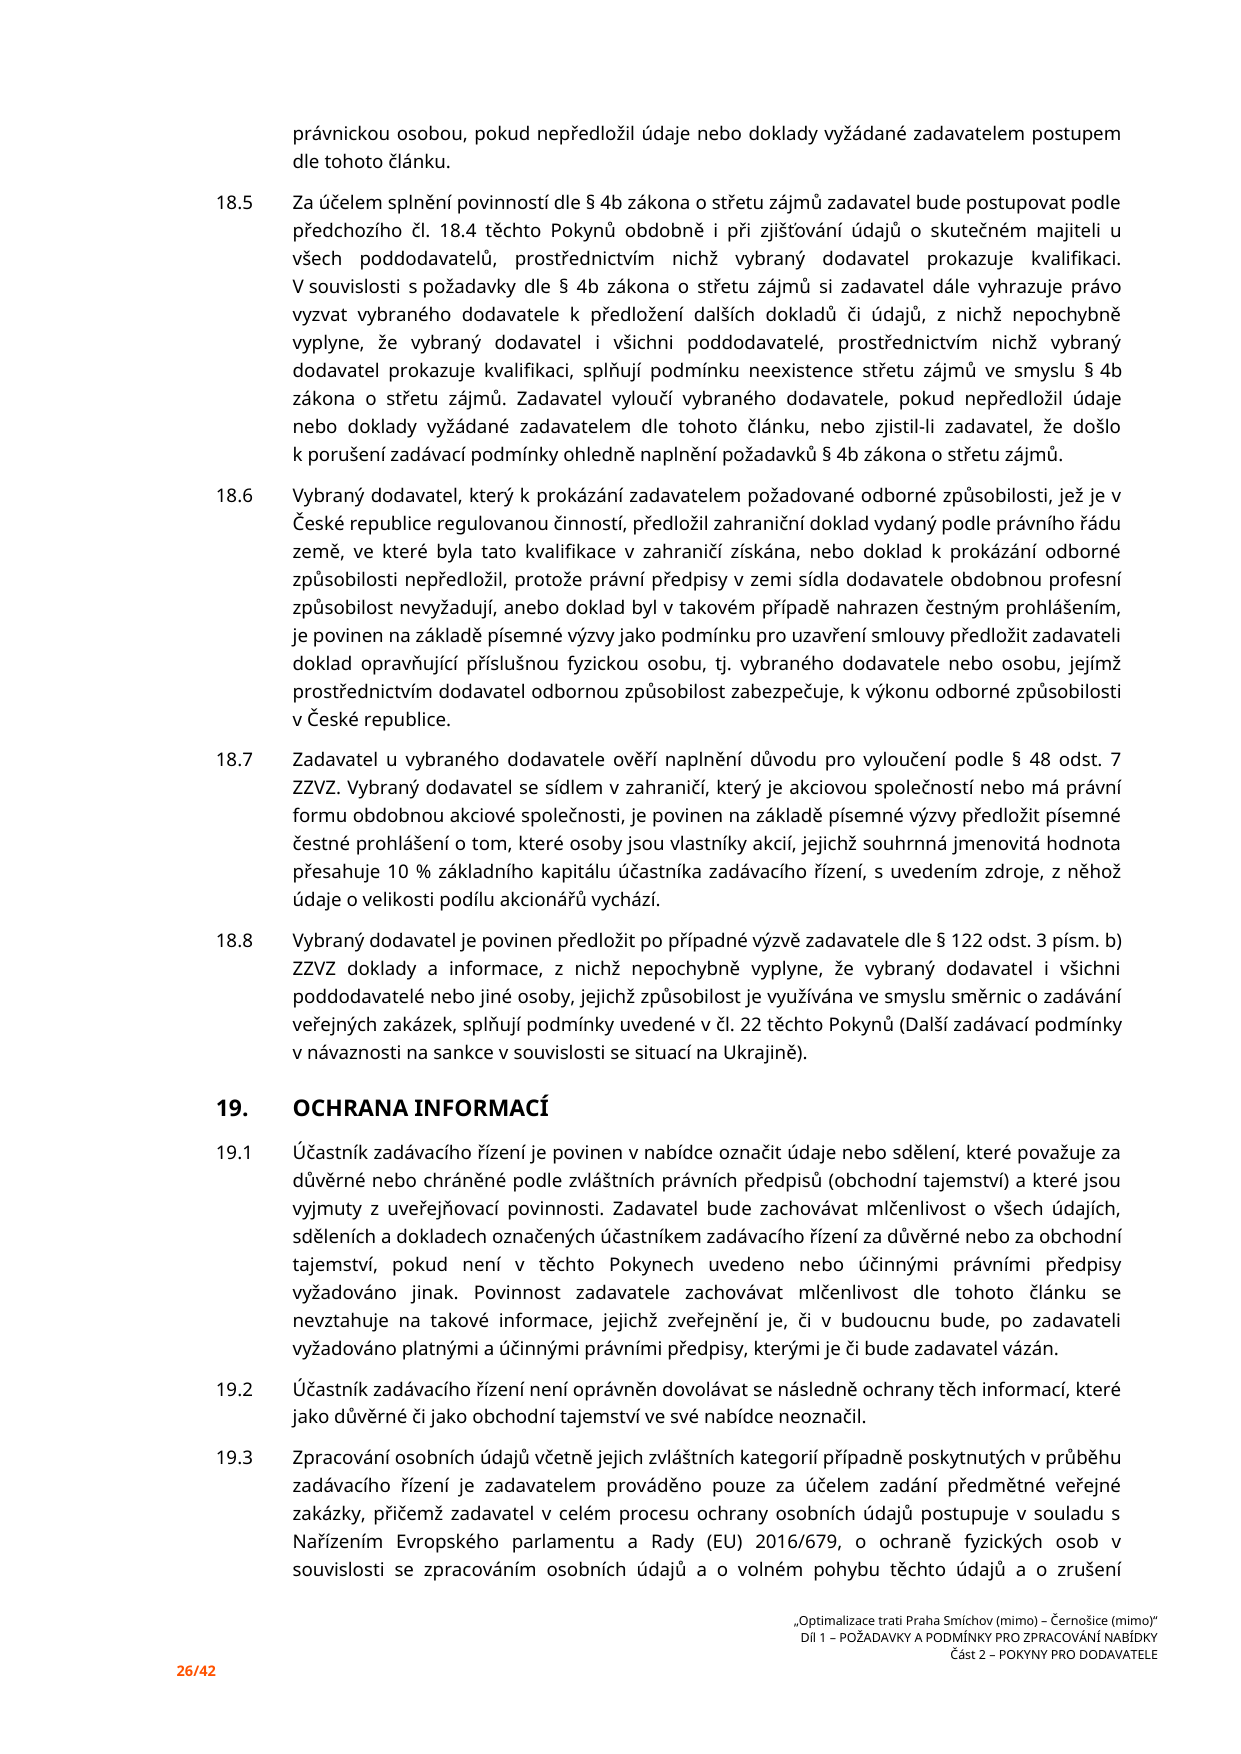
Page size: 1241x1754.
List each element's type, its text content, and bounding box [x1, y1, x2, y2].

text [292, 121, 1122, 174]
text Vybraný dodavatel, který k prokázání zadavatelem požadované odborné způsobilosti, jež je v České republice regulovanou činností, předložil zahraniční doklad vydaný podle právního řádu země, ve které byla tato kvalifikace v zahraničí získána, nebo doklad k prokázání odborné způsobilosti nepředložil, protože právní předpisy v zemi sídla dodavatele obdobnou profesní způsobilost nevyžadují, anebo doklad byl v takovém případě nahrazen čestným prohlášením, je povinen na základě písemné výzvy jako podmínku pro uzavření smlouvy předložit zadavateli doklad opravňující příslušnou fyzickou osobu, tj. vybraného dodavatele nebo osobu, jejímž prostřednictvím dodavatel odbornou způsobilost zabezpečuje, k výkonu odborné způsobilosti v České republice. [216, 482, 1122, 732]
text Zadavatel u vybraného dodavatele ověří naplnění důvodu pro vyloučení podle § 48 odst. 7 ZZVZ. Vybraný dodavatel se sídlem v zahraničí, který je akciovou společností nebo má právní formu obdobnou akciové společnosti, je povinen na základě písemné výzvy předložit písemné čestné prohlášení o tom, které osoby jsou vlastníky akcií, jejichž souhrnná jmenovitá hodnota přesahuje 10 % základního kapitálu účastníka zadávacího řízení, s uvedením zdroje, z něhož údaje o velikosti podílu akcionářů vychází. [216, 747, 1122, 912]
text Účastník zadávacího řízení není oprávněn dovolávat se následně ochrany těch informací, které jako důvěrné či jako obchodní tajemství ve své nabídce neoznačil. [216, 1376, 1122, 1429]
text Účastník zadávacího řízení je povinen v nabídce označit údaje nebo sdělení, které považuje za důvěrné nebo chráněné podle zvláštních právních předpisů (obchodní tajemství) a které jsou vyjmuty z uveřejňovací povinnosti. Zadavatel bude zachovávat mlčenlivost o všech údajích, sděleních a dokladech označených účastníkem zadávacího řízení za důvěrné nebo za obchodní tajemství, pokud není v těchto Pokynech uvedeno nebo účinnými právními předpisy vyžadováno jinak. Povinnost zadavatele zachovávat mlčenlivost dle tohoto článku se nevztahuje na takové informace, jejichž zveřejnění je, či v budoucnu bude, po zadavateli vyžadováno platnými a účinnými právními předpisy, kterými je či bude zadavatel vázán. [216, 1139, 1122, 1361]
text Za účelem splnění povinností dle § 4b zákona o střetu zájmů zadavatel bude postupovat podle předchozího čl. 18.4 těchto Pokynů obdobně i při zjišťování údajů o skutečném majiteli u všech poddodavatelů, prostřednictvím nichž vybraný dodavatel prokazuje kvalifikaci. V souvislosti s požadavky dle § 4b zákona o střetu zájmů si zadavatel dále vyhrazuje právo vyzvat vybraného dodavatele k předložení dalších dokladů či údajů, z nichž nepochybně vyplyne, že vybraný dodavatel i všichni poddodavatelé, prostřednictvím nichž vybraný dodavatel prokazuje kvalifikaci, splňují podmínku neexistence střetu zájmů ve smyslu § 4b zákona o střetu zájmů. Zadavatel vyloučí vybraného dodavatele, pokud nepředložil údaje nebo doklady vyžádané zadavatelem dle tohoto článku, nebo zjistil-li zadavatel, že došlo k porušení zadávací podmínky ohledně naplnění požadavků § 4b zákona o střetu zájmů. [216, 189, 1122, 467]
text OCHRANA INFORMACÍ [216, 1092, 1122, 1123]
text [216, 1444, 1122, 1582]
text Vybraný dodavatel je povinen předložit po případné výzvě zadavatele dle § 122 odst. 3 písm. b) ZZVZ doklady a informace, z nichž nepochybně vyplyne, že vybraný dodavatel i všichni poddodavatelé nebo jiné osoby, jejichž způsobilost je využívána ve smyslu směrnic o zadávání veřejných zakázek, splňují podmínky uvedené v čl. 22 těchto Pokynů (Další zadávací podmínky v návaznosti na sankce v souvislosti se situací na Ukrajině). [216, 927, 1122, 1065]
